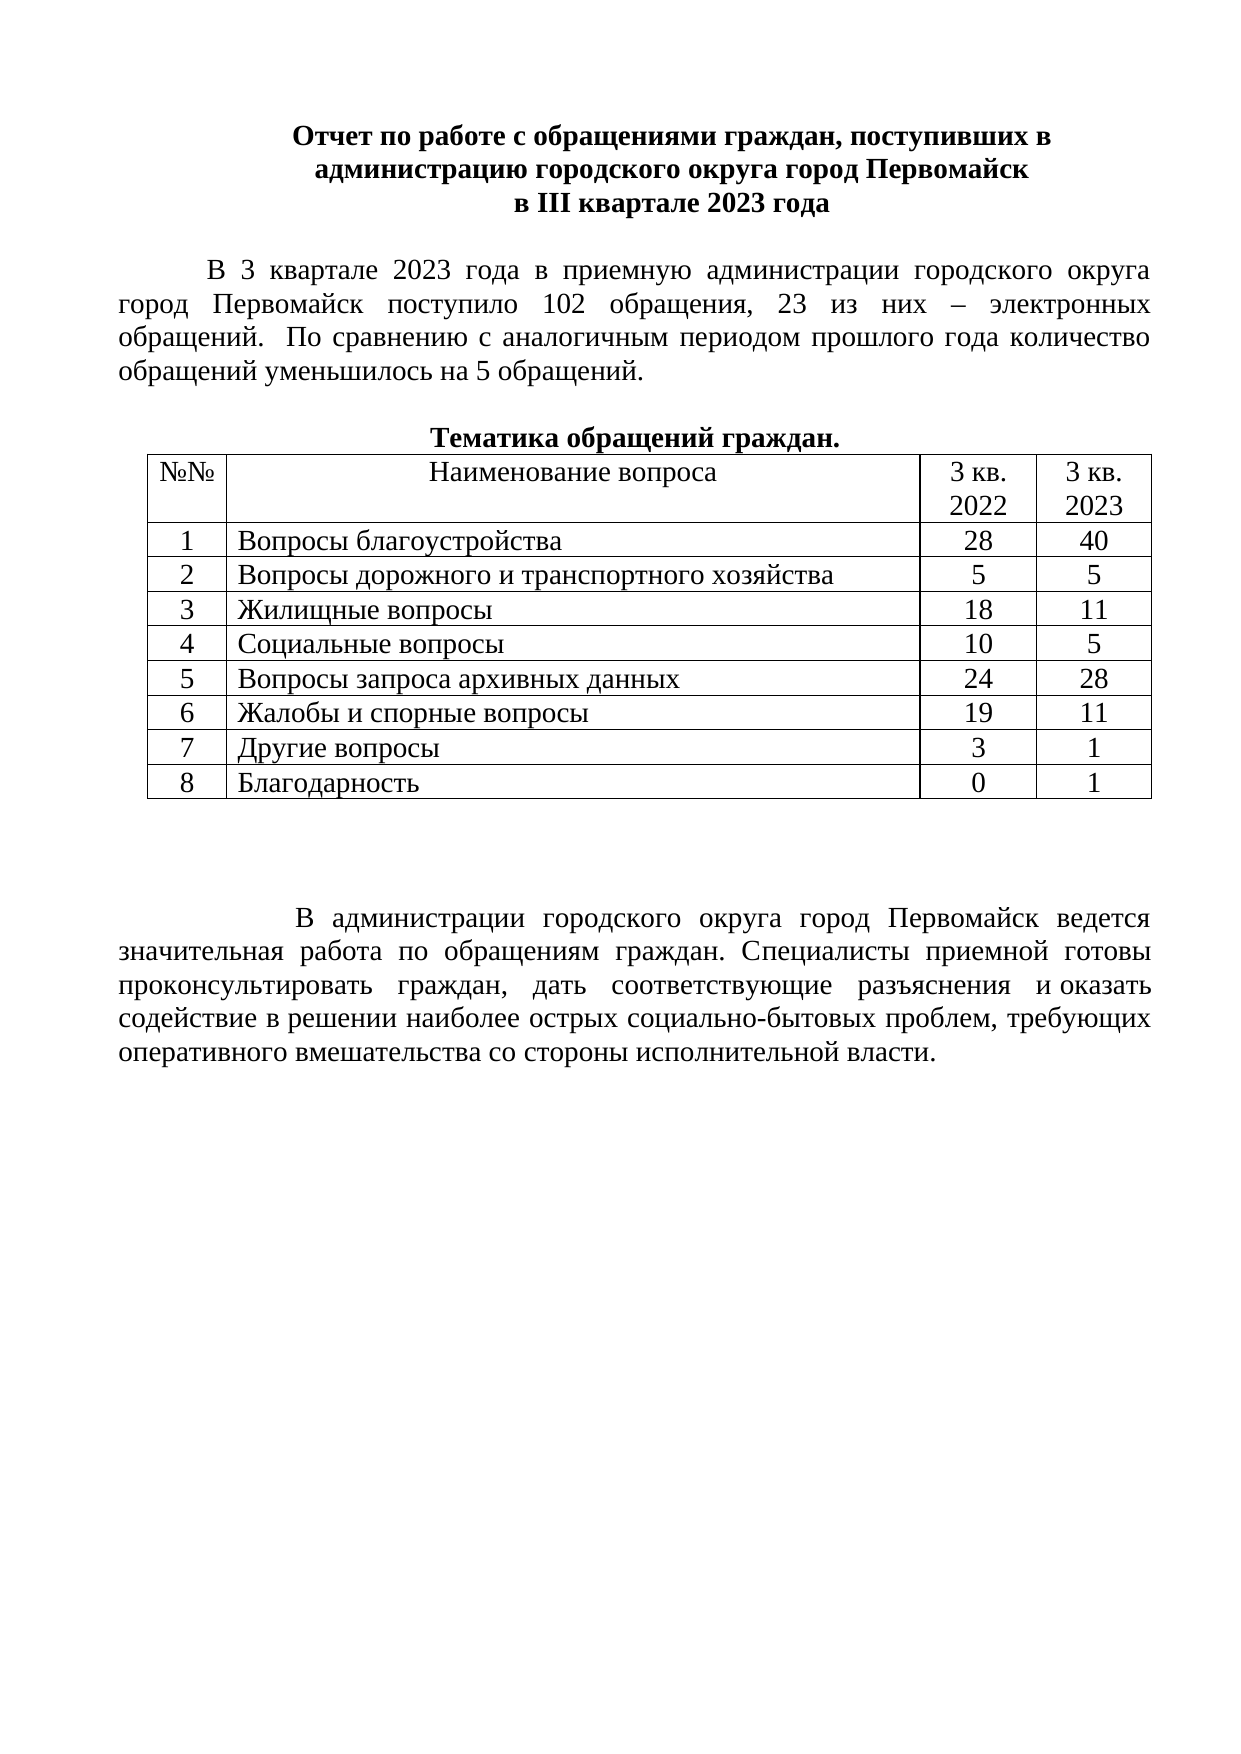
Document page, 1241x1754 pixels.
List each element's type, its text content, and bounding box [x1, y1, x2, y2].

text администрацию городского округа город Первомайск [118, 152, 1152, 185]
table_cell 8 [148, 765, 226, 798]
table_cell 3 [148, 592, 226, 625]
table_cell Вопросы запроса архивных данных [227, 661, 919, 694]
text Отчет по работе с обращениями граждан, поступивших в [118, 118, 1152, 152]
table_cell Другие вопросы [227, 730, 919, 764]
table_cell 24 [921, 661, 1036, 694]
table_cell 40 [1037, 523, 1151, 556]
table_cell 10 [921, 626, 1036, 660]
table_cell Социальные вопросы [227, 626, 919, 660]
table_cell 11 [1037, 592, 1151, 625]
table_cell 5 [921, 557, 1036, 591]
table_cell 5 [1037, 626, 1151, 660]
table_cell 19 [921, 696, 1036, 729]
text В 3 квартале 2023 года в приемную администрации городского округа город Первомайск поступило 102 обращения, 23 из них – электронных обращений. По сравнению с аналогичным периодом прошлого года количество обращений уменьшилось на 5 обращений. [118, 252, 1152, 386]
table_cell 18 [921, 592, 1036, 625]
table_cell 1 [1037, 765, 1151, 798]
table_cell 1 [1037, 730, 1151, 764]
table_cell Жилищные вопросы [227, 592, 919, 625]
table_header 3 кв. 2022 [921, 455, 1036, 522]
table_cell Вопросы дорожного и транспортного хозяйства [227, 557, 919, 591]
table_cell Вопросы благоустройства [227, 523, 919, 556]
table_cell 28 [1037, 661, 1151, 694]
table_cell 7 [148, 730, 226, 764]
table_cell 1 [148, 523, 226, 556]
table_cell 4 [148, 626, 226, 660]
table_cell 2 [148, 557, 226, 591]
table_header Наименование вопроса [227, 455, 919, 522]
text В администрации городского округа город Первомайск ведется значительная работа по обращениям граждан. Специалисты приемной готовы проконсультировать граждан, дать соответствующие разъяснения и оказать содействие в решении наиболее острых социально-бытовых проблем, требующих оперативного вмешательства со стороны исполнительной власти. [118, 900, 1152, 1067]
table_cell 5 [148, 661, 226, 694]
text Тематика обращений граждан. [118, 420, 1152, 453]
table_header №№ [148, 455, 226, 522]
table_cell 6 [148, 696, 226, 729]
table_cell 3 [921, 730, 1036, 764]
table_header 3 кв. 2023 [1037, 455, 1151, 522]
table_cell 28 [921, 523, 1036, 556]
table_cell 11 [1037, 696, 1151, 729]
text в III квартале 2023 года [118, 185, 1152, 219]
table_cell 0 [921, 765, 1036, 798]
table_cell 5 [1037, 557, 1151, 591]
table_cell Жалобы и спорные вопросы [227, 696, 919, 729]
table_cell Благодарность [227, 765, 919, 798]
